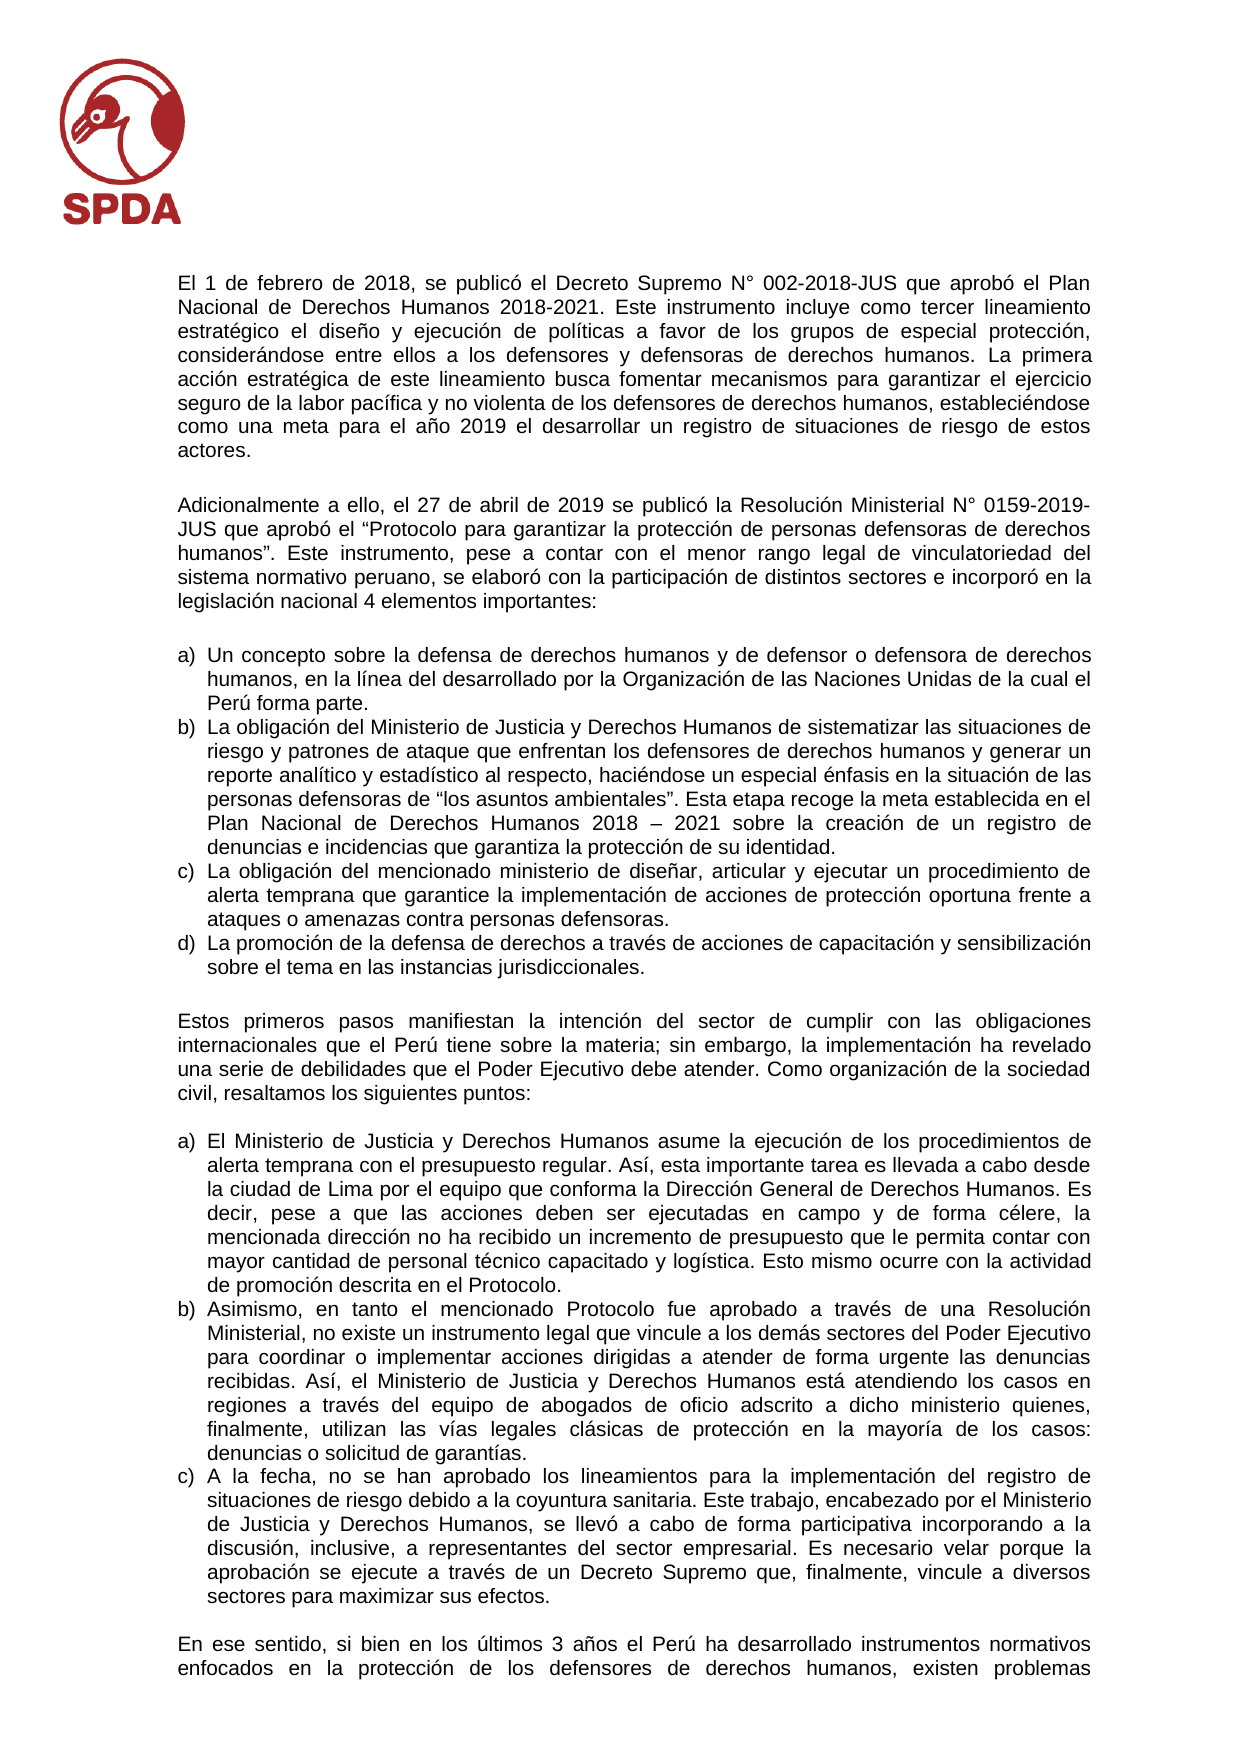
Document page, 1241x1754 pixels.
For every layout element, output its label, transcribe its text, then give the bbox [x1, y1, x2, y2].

list La obligación del mencionado ministerio de diseñar, articular y ejecutar un procedimiento de alerta temprana que garantice la implementación de acciones de protección oportuna frente a ataques o amenazas contra personas defensoras. [177, 859, 1092, 931]
list A la fecha, no se han aprobado los lineamientos para la implementación del registro de situaciones de riesgo debido a la coyuntura sanitaria. Este trabajo, encabezado por el Ministerio de Justicia y Derechos Humanos, se llevó a cabo de forma participativa incorporando a la discusión, inclusive, a representantes del sector empresarial. Es necesario velar porque la aprobación se ejecute a través de un Decreto Supremo que, finalmente, vincule a diversos sectores para maximizar sus efectos. [177, 1464, 1092, 1608]
text El 1 de febrero de 2018, se publicó el Decreto Supremo N° 002-2018-JUS que aprobó el Plan Nacional de Derechos Humanos 2018-2021. Este instrumento incluye como tercer lineamiento estratégico el diseño y ejecución de políticas a favor de los grupos de especial protección, considerándose entre ellos a los defensores y defensoras de derechos humanos. La primera acción estratégica de este lineamiento busca fomentar mecanismos para garantizar el ejercicio seguro de la labor pacífica y no violenta de los defensores de derechos humanos, estableciéndose como una meta para el año 2019 el desarrollar un registro de situaciones de riesgo de estos actores. [177, 261, 1092, 462]
picture [0, 0, 1241, 271]
list La obligación del Ministerio de Justicia y Derechos Humanos de sistematizar las situaciones de riesgo y patrones de ataque que enfrentan los defensores de derechos humanos y generar un reporte analítico y estadístico al respecto, haciéndose un especial énfasis en la situación de las personas defensoras de “los asuntos ambientales”. Esta etapa recoge la meta establecida en el Plan Nacional de Derechos Humanos 2018 – 2021 sobre la creación de un registro de denuncias e incidencias que garantiza la protección de su identidad. [177, 715, 1092, 859]
list Un concepto sobre la defensa de derechos humanos y de defensor o defensora de derechos humanos, en la línea del desarrollado por la Organización de las Naciones Unidas de la cual el Perú forma parte. [177, 643, 1092, 715]
list La promoción de la defensa de derechos a través de acciones de capacitación y sensibilización sobre el tema en las instancias jurisdiccionales. [177, 931, 1092, 978]
text Estos primeros pasos manifiestan la intención del sector de cumplir con las obligaciones internacionales que el Perú tiene sobre la materia; sin embargo, la implementación ha revelado una serie de debilidades que el Poder Ejecutivo debe atender. Como organización de la sociedad civil, resaltamos los siguientes puntos: [177, 1009, 1092, 1105]
list El Ministerio de Justicia y Derechos Humanos asume la ejecución de los procedimientos de alerta temprana con el presupuesto regular. Así, esta importante tarea es llevada a cabo desde la ciudad de Lima por el equipo que conforma la Dirección General de Derechos Humanos. Es decir, pese a que las acciones deben ser ejecutadas en campo y de forma célere, la mencionada dirección no ha recibido un incremento de presupuesto que le permita contar con mayor cantidad de personal técnico capacitado y logística. Esto mismo ocurre con la actividad de promoción descrita en el Protocolo. [177, 1129, 1092, 1297]
list Asimismo, en tanto el mencionado Protocolo fue aprobado a través de una Resolución Ministerial, no existe un instrumento legal que vincule a los demás sectores del Poder Ejecutivo para coordinar o implementar acciones dirigidas a atender de forma urgente las denuncias recibidas. Así, el Ministerio de Justicia y Derechos Humanos está atendiendo los casos en regiones a través del equipo de abogados de oficio adscrito a dicho ministerio quienes, finalmente, utilizan las vías legales clásicas de protección en la mayoría de los casos: denuncias o solicitud de garantías. [177, 1297, 1092, 1464]
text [177, 1632, 1092, 1680]
text Adicionalmente a ello, el 27 de abril de 2019 se publicó la Resolución Ministerial N° 0159-2019-JUS que aprobó el “Protocolo para garantizar la protección de personas defensoras de derechos humanos”. Este instrumento, pese a contar con el menor rango legal de vinculatoriedad del sistema normativo peruano, se elaboró con la participación de distintos sectores e incorporó en la legislación nacional 4 elementos importantes: [177, 493, 1092, 613]
